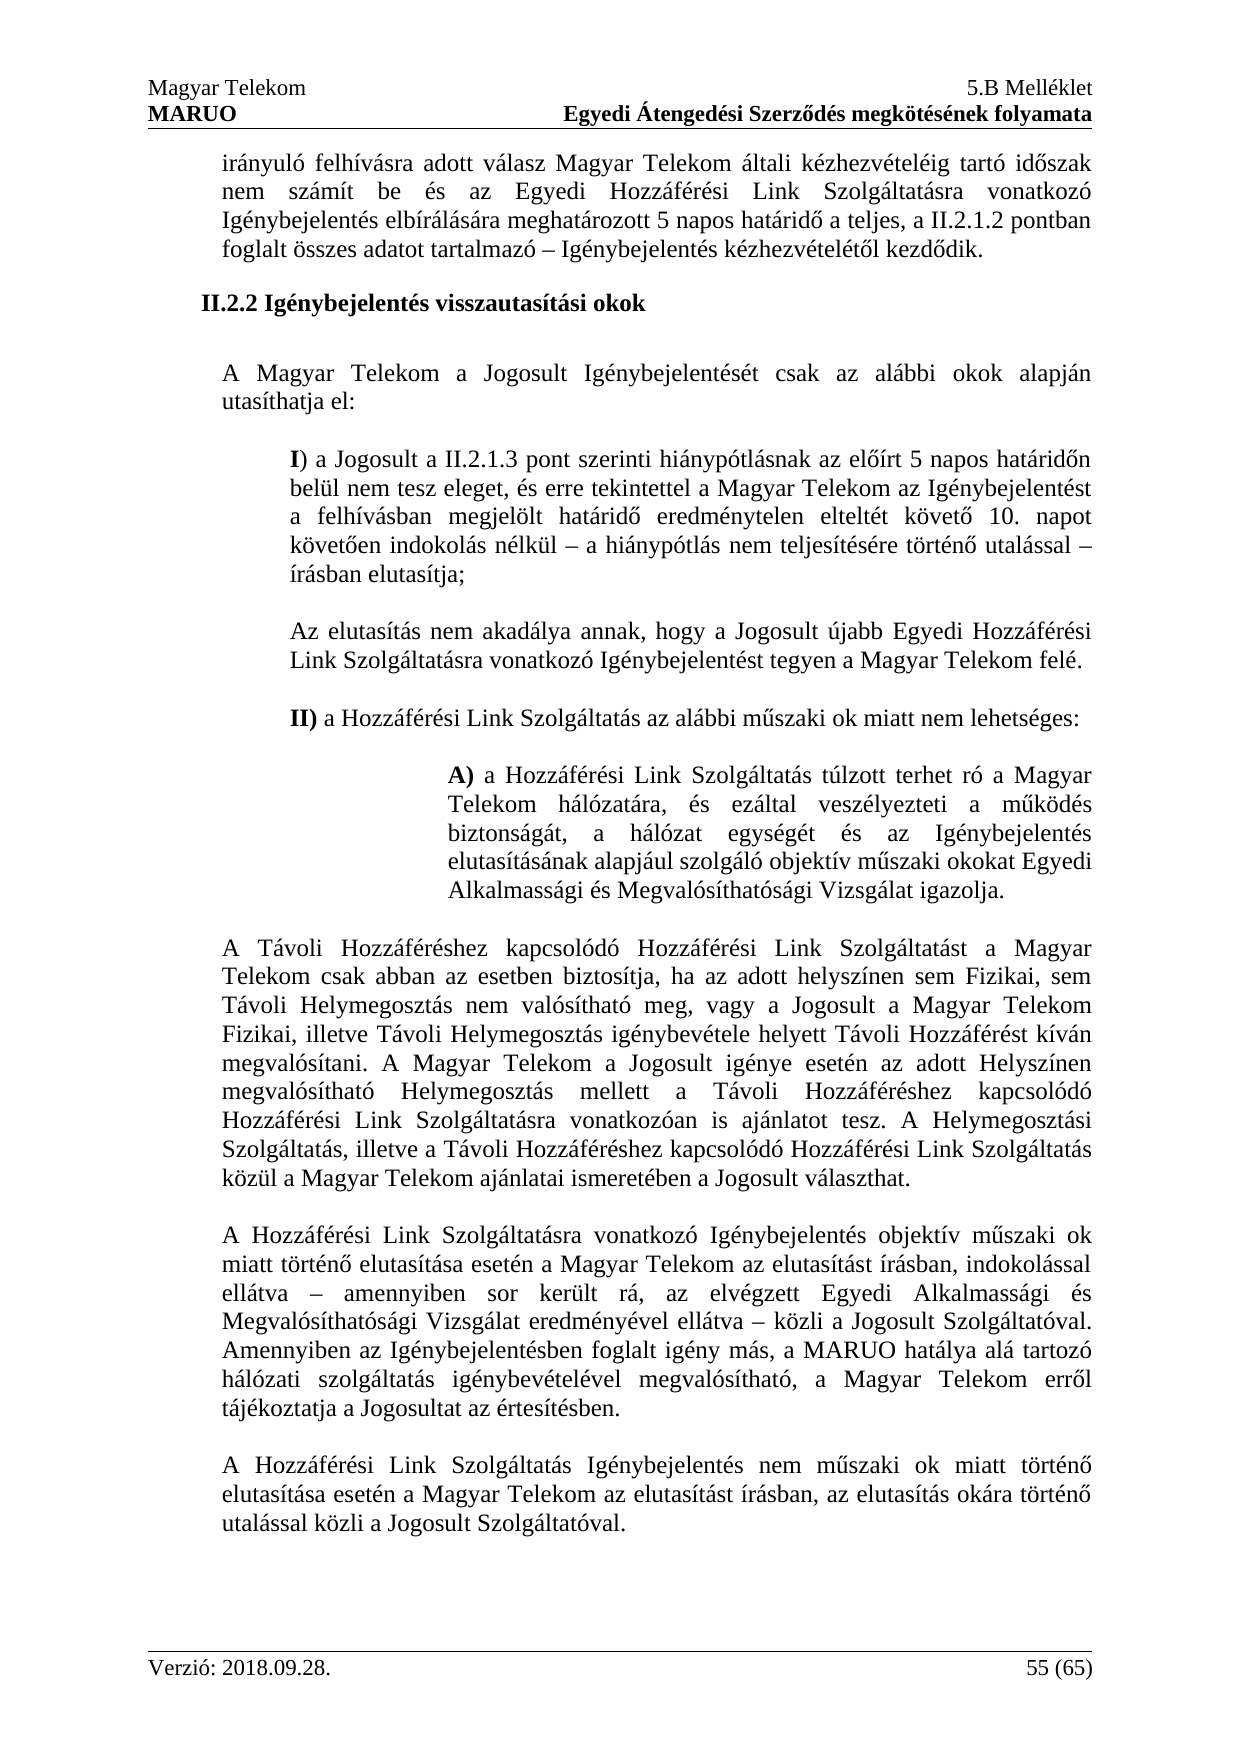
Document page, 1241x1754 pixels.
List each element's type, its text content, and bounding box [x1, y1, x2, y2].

text A Távoli Hozzáféréshez kapcsolódó Hozzáférési Link Szolgáltatást a Magyar Telekom csak abban az esetben biztosítja, ha az adott helyszínen sem Fizikai, sem Távoli Helymegosztás nem valósítható meg, vagy a Jogosult a Magyar Telekom Fizikai, illetve Távoli Helymegosztás igénybevétele helyett Távoli Hozzáférést kíván megvalósítani. A Magyar Telekom a Jogosult igénye esetén az adott Helyszínen megvalósítható Helymegosztás mellett a Távoli Hozzáféréshez kapcsolódó Hozzáférési Link Szolgáltatásra vonatkozóan is ajánlatot tesz. A Helymegosztási Szolgáltatás, illetve a Távoli Hozzáféréshez kapcsolódó Hozzáférési Link Szolgáltatás közül a Magyar Telekom ajánlatai ismeretében a Jogosult választhat. [222, 933, 1092, 1191]
text A) a Hozzáférési Link Szolgáltatás túlzott terhet ró a Magyar Telekom hálózatára, és ezáltal veszélyezteti a működés biztonságát, a hálózat egységét és az Igénybejelentés elutasításának alapjául szolgáló objektív műszaki okokat Egyedi Alkalmassági és Megvalósíthatósági Vizsgálat igazolja. [448, 760, 1092, 904]
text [222, 148, 1092, 263]
text A Magyar Telekom a Jogosult Igénybejelentését csak az alábbi okok alapján utasíthatja el: [222, 358, 1092, 415]
text A Hozzáférési Link Szolgáltatás Igénybejelentés nem műszaki ok miatt történő elutasítása esetén a Magyar Telekom az elutasítást írásban, az elutasítás okára történő utalással közli a Jogosult Szolgáltatóval. [222, 1450, 1092, 1536]
text I) a Jogosult a II.2.1.3 pont szerinti hiánypótlásnak az előírt 5 napos határidőn belül nem tesz eleget, és erre tekintettel a Magyar Telekom az Igénybejelentést a felhívásban megjelölt határidő eredménytelen elteltét követő 10. napot követően indokolás nélkül – a hiánypótlás nem teljesítésére történő utalással – írásban elutasítja; [289, 444, 1092, 588]
subtitle II.2.2 Igénybejelentés visszautasítási okok [201, 288, 1092, 316]
text A Hozzáférési Link Szolgáltatásra vonatkozó Igénybejelentés objektív műszaki ok miatt történő elutasítása esetén a Magyar Telekom az elutasítást írásban, indokolással ellátva – amennyiben sor került rá, az elvégzett Egyedi Alkalmassági és Megvalósíthatósági Vizsgálat eredményével ellátva – közli a Jogosult Szolgáltatóval. Amennyiben az Igénybejelentésben foglalt igény más, a MARUO hatálya alá tartozó hálózati szolgáltatás igénybevételével megvalósítható, a Magyar Telekom erről tájékoztatja a Jogosultat az értesítésben. [222, 1220, 1092, 1421]
text Az elutasítás nem akadálya annak, hogy a Jogosult újabb Egyedi Hozzáférési Link Szolgáltatásra vonatkozó Igénybejelentést tegyen a Magyar Telekom felé. [289, 616, 1092, 674]
text II) a Hozzáférési Link Szolgáltatás az alábbi műszaki ok miatt nem lehetséges: [289, 703, 1092, 731]
